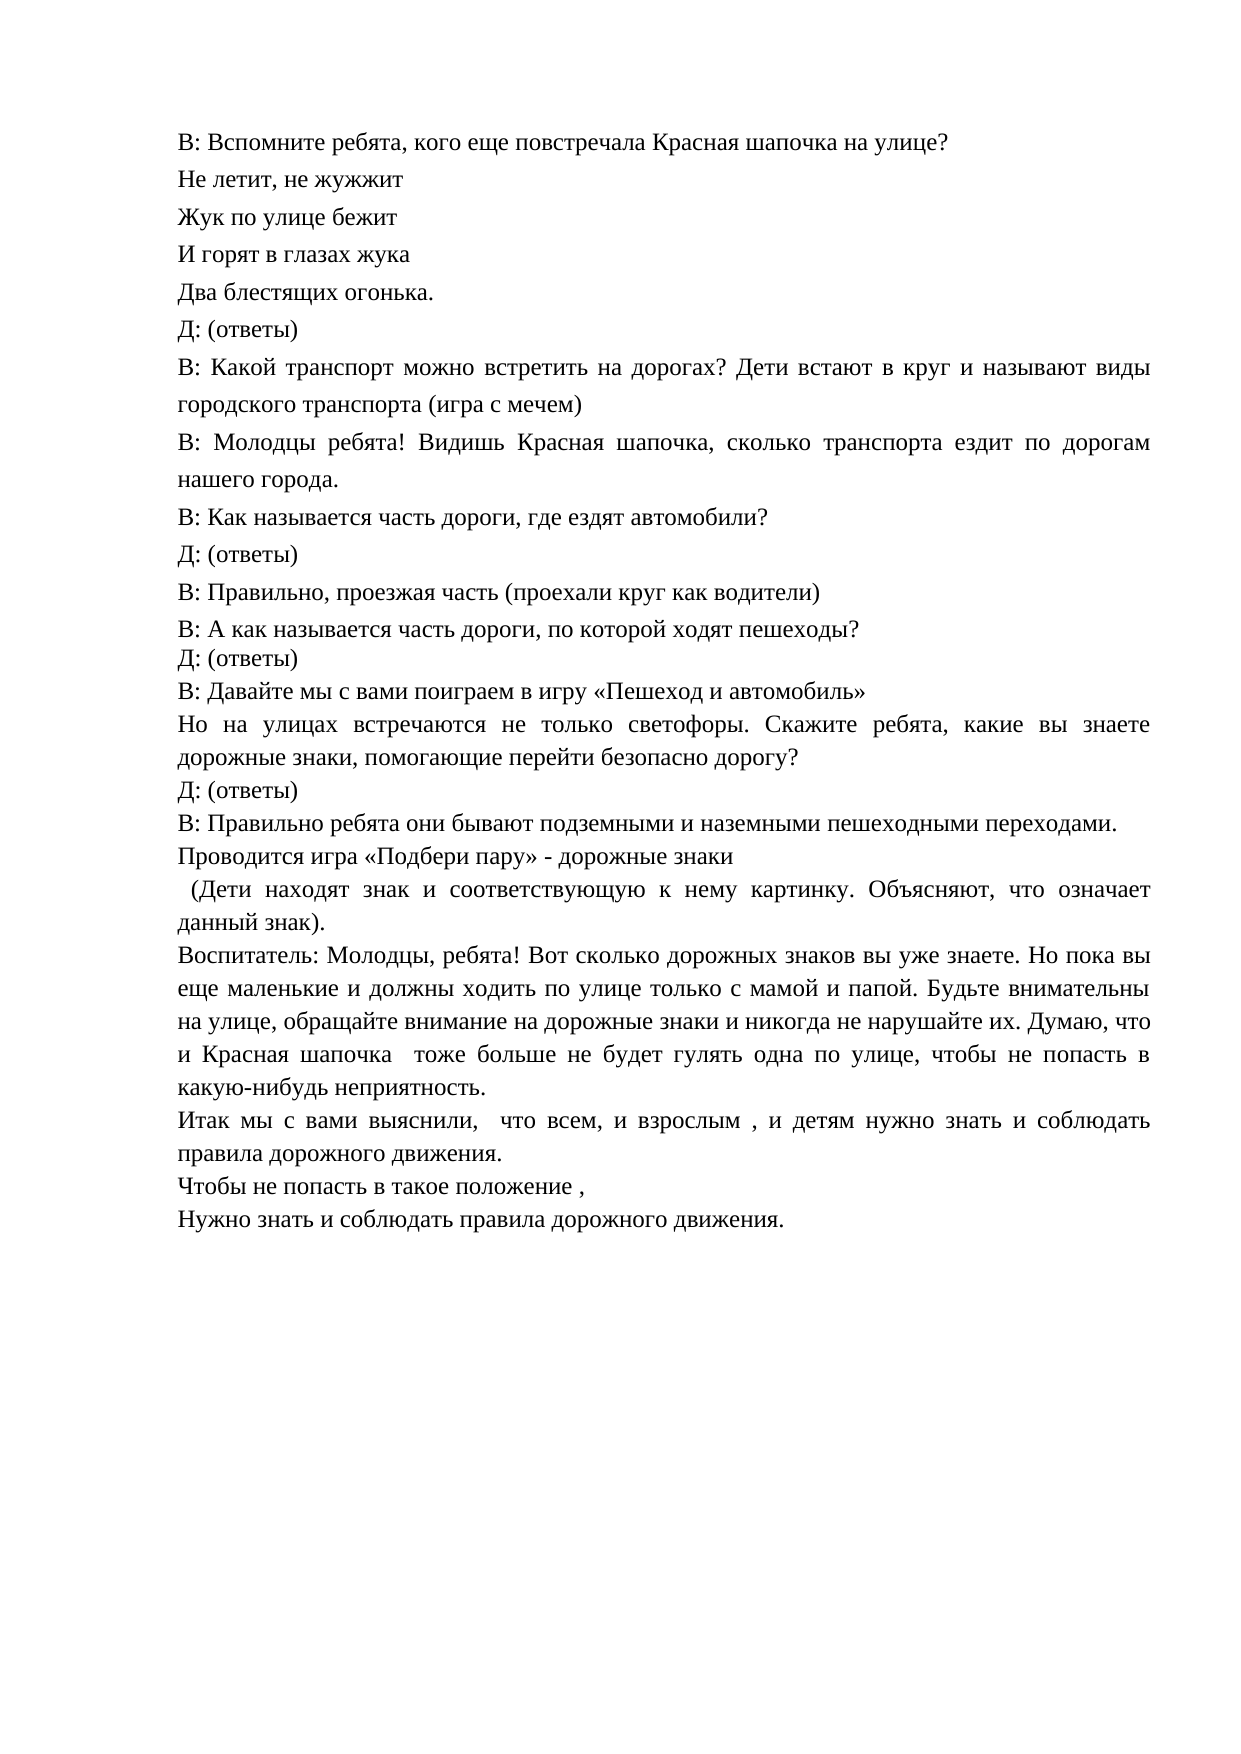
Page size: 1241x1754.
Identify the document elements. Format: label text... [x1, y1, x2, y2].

text В: Как называется часть дороги, где ездят автомобили? [177, 493, 1152, 531]
text Воспитатель: Молодцы, ребята! Вот сколько дорожных знаков вы уже знаете. Но пока вы еще маленькие и должны ходить по улице только с мамой и папой. Будьте внимательны на улице, обращайте внимание на дорожные знаки и никогда не нарушайте их. Думаю, что и Красная шапочка тоже больше не будет гулять одна по улице, чтобы не попасть в какую-нибудь неприятность. [177, 940, 1152, 1101]
text Но на улицах встречаются не только светофоры. Скажите ребята, какие вы знаете дорожные знаки, помогающие перейти безопасно дорогу? [177, 709, 1152, 771]
text Чтобы не попасть в такое положение , [177, 1171, 1152, 1200]
text Д: (ответы) [177, 643, 1152, 672]
text В: Какой транспорт можно встретить на дорогах? Дети встают в круг и называют виды городского транспорта (игра с мечем) [177, 343, 1152, 418]
text Итак мы с вами выяснили, что всем, и взрослым , и детям нужно знать и соблюдать правила дорожного движения. [177, 1105, 1152, 1167]
text Проводится игра «Подбери пару» - дорожные знаки [177, 841, 1152, 870]
text Д: (ответы) [177, 306, 1152, 343]
text Не летит, не жужжит [177, 156, 1152, 193]
text Д: (ответы) [177, 775, 1152, 804]
text В: Правильно, проезжая часть (проехали круг как водители) [177, 568, 1152, 606]
text (Дети находят знак и соответствующую к нему картинку. Объясняют, что означает данный знак). [177, 874, 1152, 936]
text В: Правильно ребята они бывают подземными и наземными пешеходными переходами. [177, 808, 1152, 837]
text В: Вспомните ребята, кого еще повстречала Красная шапочка на улице? [177, 118, 1152, 156]
text Жук по улице бежит [177, 193, 1152, 231]
text В: Молодцы ребята! Видишь Красная шапочка, сколько транспорта ездит по дорогам нашего города. [177, 418, 1152, 493]
text И горят в глазах жука [177, 231, 1152, 268]
text Д: (ответы) [177, 531, 1152, 568]
text Нужно знать и соблюдать правила дорожного движения. [177, 1204, 1152, 1233]
text В: А как называется часть дороги, по которой ходят пешеходы? [177, 606, 1152, 643]
text Два блестящих огонька. [177, 268, 1152, 306]
text В: Давайте мы с вами поиграем в игру «Пешеход и автомобиль» [177, 676, 1152, 705]
